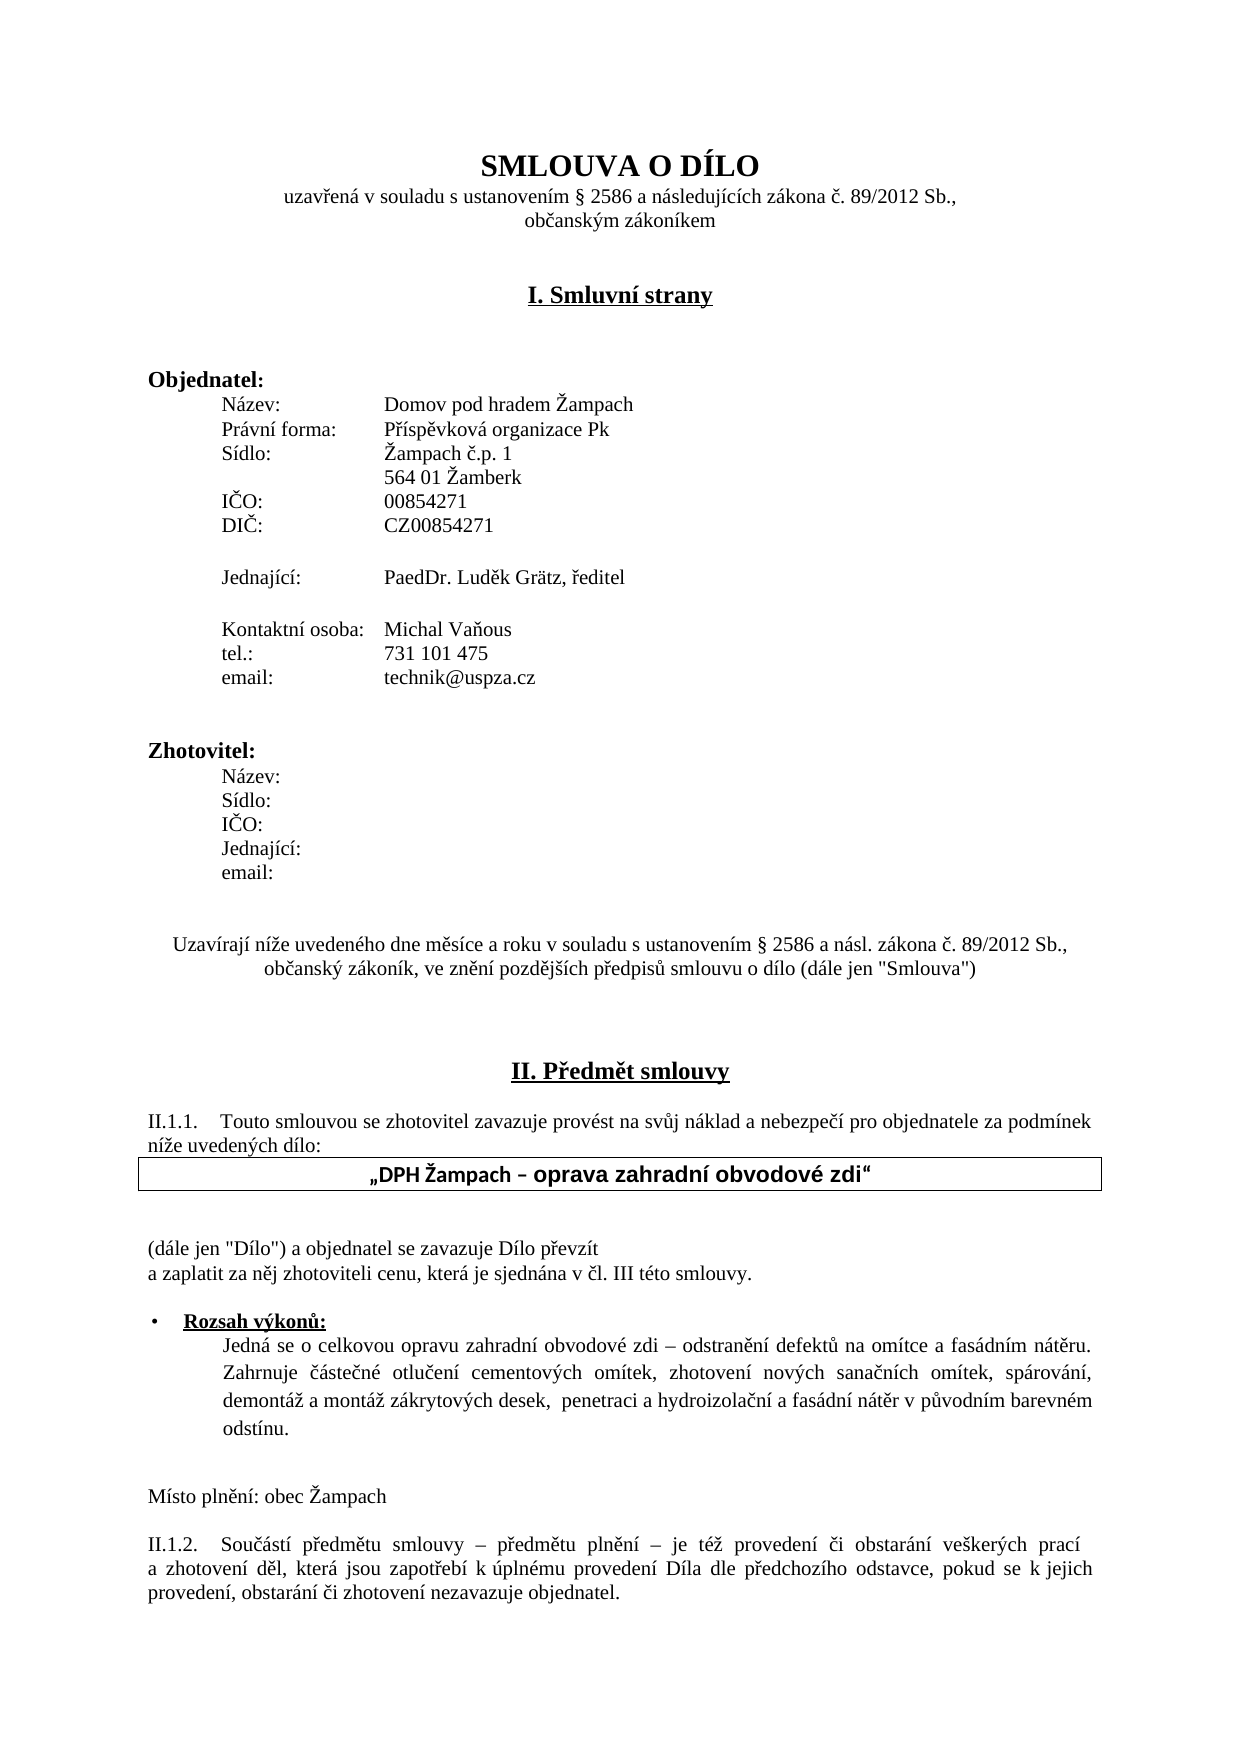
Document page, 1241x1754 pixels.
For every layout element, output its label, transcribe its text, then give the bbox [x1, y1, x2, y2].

text Jednající: PaedDr. Luděk Grätz, ředitel [148, 565, 1093, 589]
text tel.: 731 101 475 [148, 641, 1093, 665]
text II. Předmět smlouvy [148, 1056, 1093, 1085]
text IČO: 00854271 [148, 489, 1093, 513]
text IČO: [148, 812, 1093, 836]
text (dále jen "Dílo") a objednatel se zavazuje Dílo převzít a zaplatit za něj zhotoviteli cenu, která je sjednána v čl. III této smlouvy. [148, 1236, 1093, 1284]
text II.1.1. Touto smlouvou se zhotovitel zavazuje provést na svůj náklad a nebezpečí pro objednatele za podmínek níže uvedených dílo: [148, 1109, 1093, 1157]
text email: [148, 860, 1093, 884]
text Místo plnění: obec Žampach [148, 1484, 1093, 1508]
text Sídlo: Žampach č.p. 1 [148, 441, 1093, 464]
text Zhotovitel: [148, 737, 1093, 763]
text II.1.2. Součástí předmětu smlouvy – předmětu plnění – je též provedení či obstarání veškerých prací a zhotovení děl, která jsou zapotřebí k úplnému provedení Díla dle předchozího odstavce, pokud se k jejich provedení, obstarání či zhotovení nezavazuje objednatel. [148, 1532, 1093, 1604]
text „DPH Žampach – oprava zahradní obvodové zdi“ [139, 1158, 1101, 1190]
text Název: Domov pod hradem Žampach [148, 392, 1093, 416]
text Název: [148, 763, 1093, 788]
text Uzavírají níže uvedeného dne měsíce a roku v souladu s ustanovením § 2586 a násl. zákona č. 89/2012 Sb., občanský zákoník, ve znění pozdějších předpisů smlouvu o dílo (dále jen "Smlouva") [148, 932, 1093, 980]
text DIČ: CZ00854271 [148, 513, 1093, 537]
text Právní forma: Příspěvková organizace Pk [148, 416, 1093, 441]
list Jedná se o celkovou opravu zahradní obvodové zdi – odstranění defektů na omítce a fasádním nátěru. Zahrnuje částečné otlučení cementových omítek, zhotovení nových sanačních omítek, spárování, demontáž a montáž zákrytových desek, penetraci a hydroizolační a fasádní nátěr v původním barevném odstínu. [223, 1333, 1093, 1439]
text Sídlo: [148, 788, 1093, 812]
text uzavřená v souladu s ustanovením § 2586 a následujících zákona č. 89/2012 Sb., [148, 183, 1093, 208]
list Rozsah výkonů: [151, 1308, 1093, 1333]
text 564 01 Žamberk [148, 464, 1093, 489]
text email: technik@uspza.cz [148, 665, 1093, 689]
text občanským zákoníkem [148, 208, 1093, 232]
text Objednatel: [148, 366, 1093, 392]
text Kontaktní osoba: Michal Vaňous [148, 617, 1093, 641]
text Jednající: [148, 836, 1093, 860]
text SMLOUVA O DÍLO [148, 148, 1093, 183]
text I. Smluvní strany [148, 280, 1093, 308]
